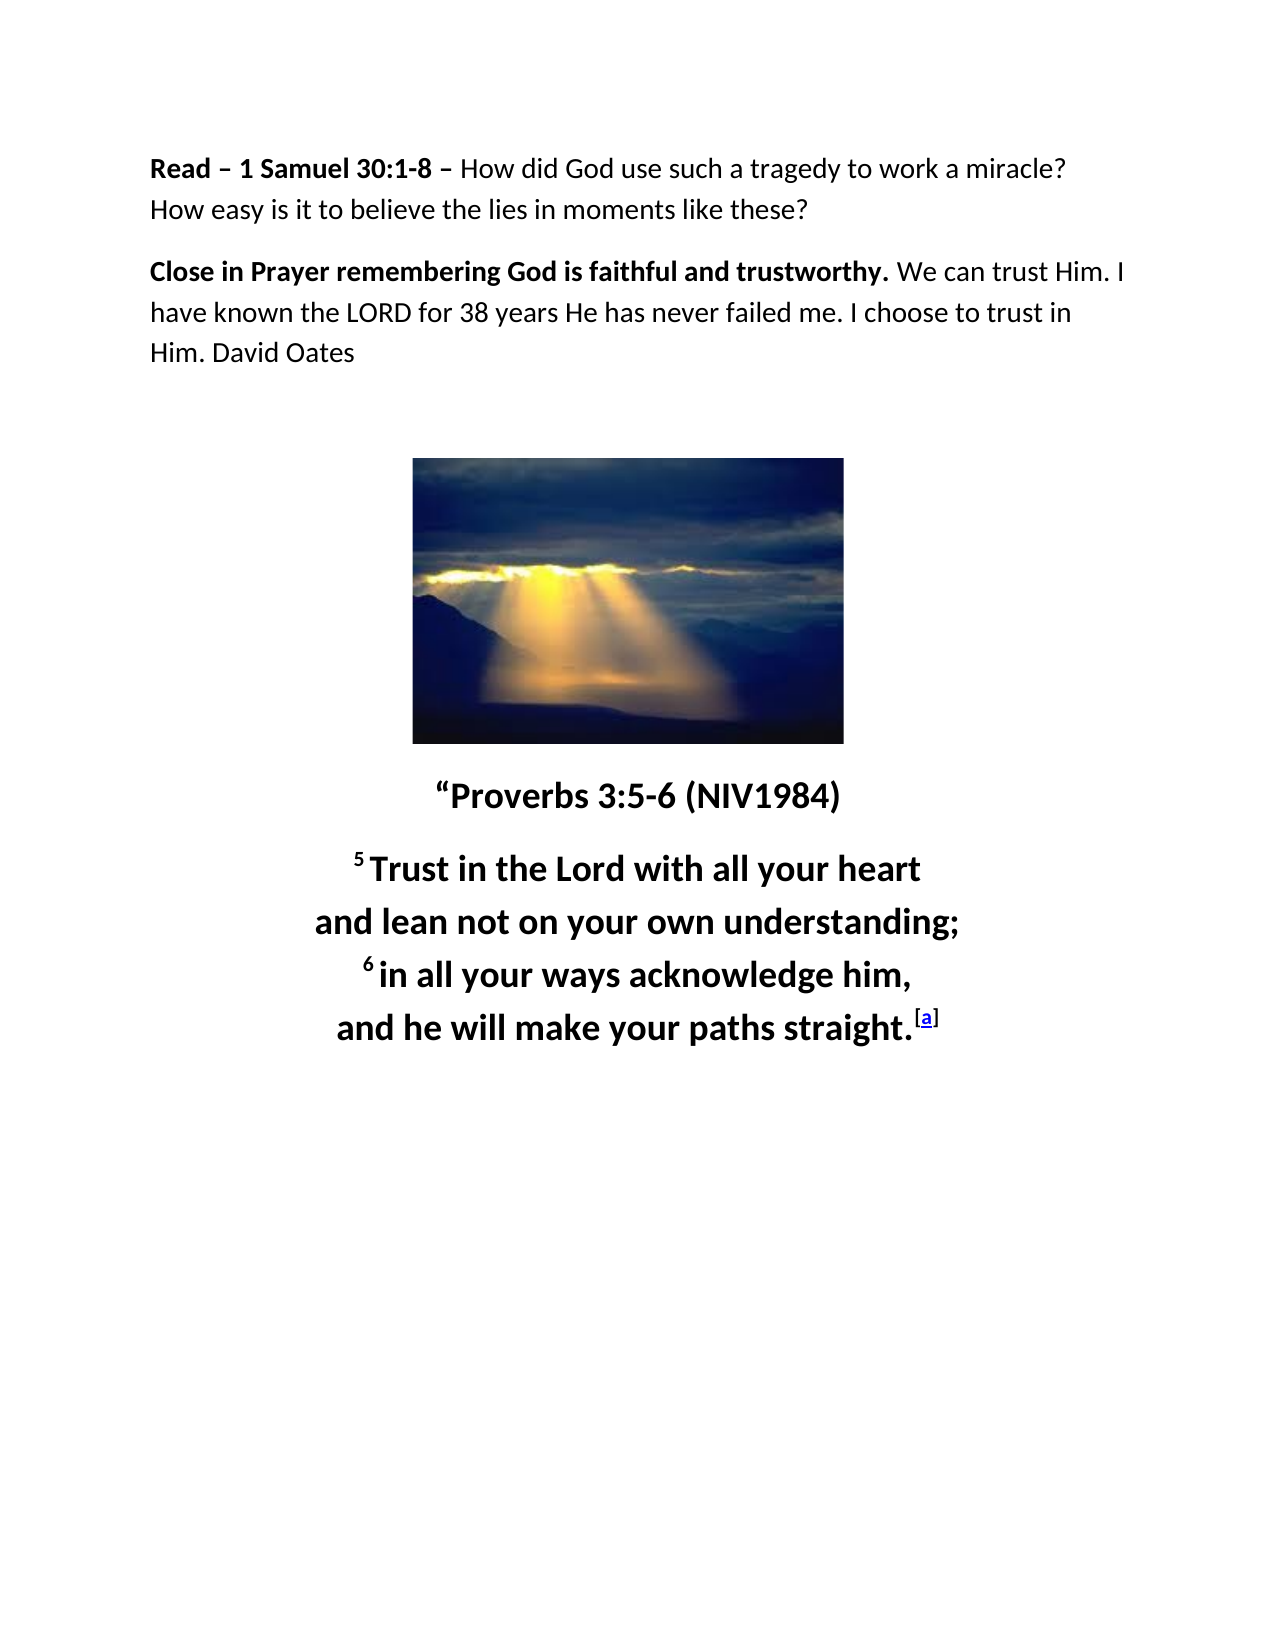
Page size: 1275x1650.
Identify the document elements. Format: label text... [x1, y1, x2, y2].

text Close in Prayer remembering God is faithful and trustworthy. We can trust Him. I have known the LORD for 38 years He has never failed me. I choose to trust in Him. David Oates [150, 253, 1125, 370]
text 5 Trust in the Lord with all your heart and lean not on your own understanding; 6 in all your ways acknowledge him, and he will make your paths straight.[a] [150, 845, 1125, 1049]
text “Proverbs 3:5-6 (NIV1984) [150, 772, 1125, 818]
picture [412, 458, 844, 744]
text Read – 1 Samuel 30:1-8 – How did God use such a tragedy to work a miracle? How easy is it to believe the lies in moments like these? [150, 150, 1125, 227]
